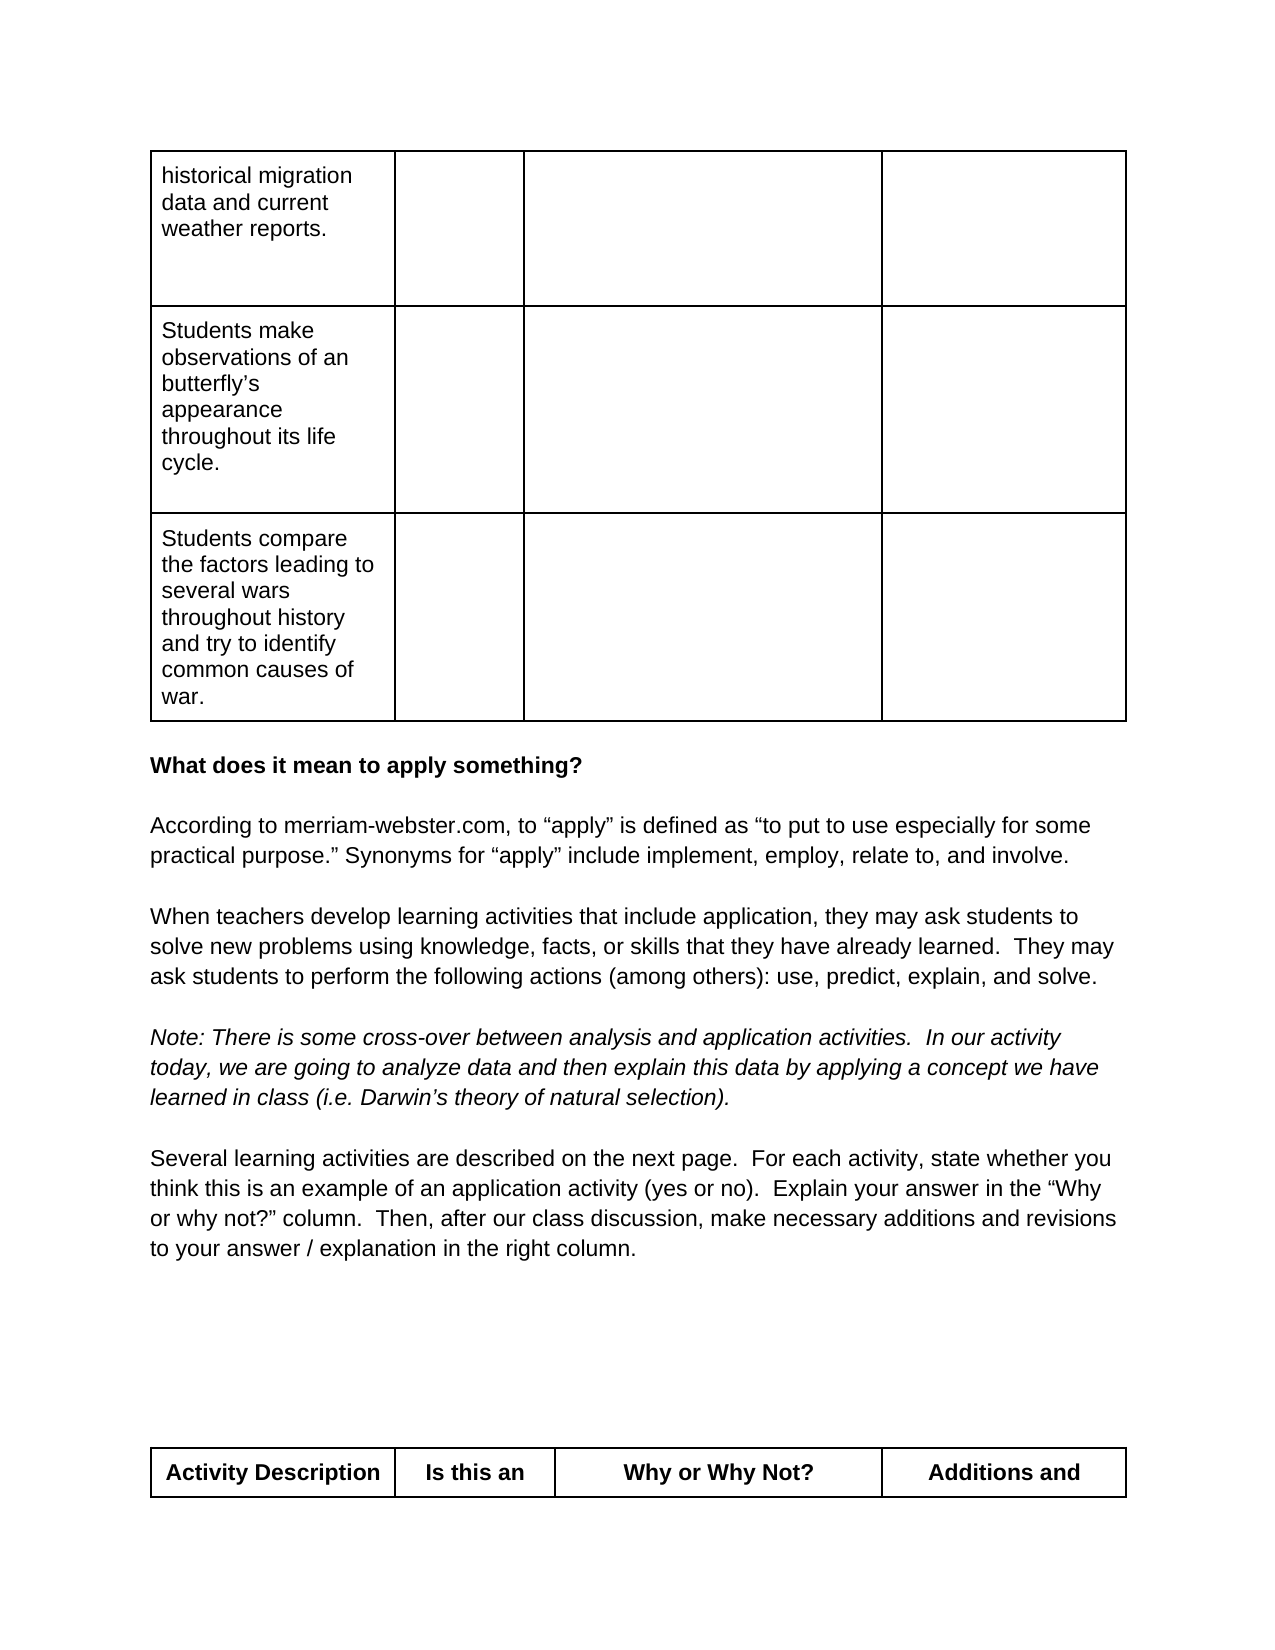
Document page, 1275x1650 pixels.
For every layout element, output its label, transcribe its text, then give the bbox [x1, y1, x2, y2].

table_cell [396, 307, 523, 512]
table_cell [525, 152, 881, 305]
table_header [883, 1449, 1125, 1496]
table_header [396, 1449, 554, 1496]
table_cell [525, 307, 881, 512]
text According to merriam-webster.com, to “apply” is defined as “to put to use especially for some practical purpose.” Synonyms for “apply” include implement, employ, relate to, and involve. [150, 812, 1125, 869]
table_cell [883, 307, 1125, 512]
table_cell [883, 152, 1125, 305]
text When teachers develop learning activities that include application, they may ask students to solve new problems using knowledge, facts, or skills that they have already learned. They may ask students to perform the following actions (among others): use, predict, explain, and solve. [150, 903, 1125, 989]
table_cell [883, 514, 1125, 719]
table_header Why or Why Not? [556, 1449, 881, 1496]
text What does it mean to apply something? [150, 752, 1125, 778]
text Several learning activities are described on the next page. For each activity, state whether you think this is an example of an application activity (yes or no). Explain your answer in the “Why or why not?” column. Then, after our class discussion, make necessary additions and revisions to your answer / explanation in the right column. [150, 1144, 1125, 1261]
table_cell [525, 514, 881, 719]
table_cell [396, 152, 523, 305]
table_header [152, 1449, 394, 1496]
table_cell Students compare the factors leading to several wars throughout history and try to identify common causes of war. [152, 514, 394, 719]
text Note: There is some cross-over between analysis and application activities. In our activity today, we are going to analyze data and then explain this data by applying a concept we have learned in class (i.e. Darwin’s theory of natural selection). [150, 1024, 1125, 1110]
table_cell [152, 152, 394, 305]
table_cell Students make observations of an butterfly’s appearance throughout its life cycle. [152, 307, 394, 512]
table_cell [396, 514, 523, 719]
